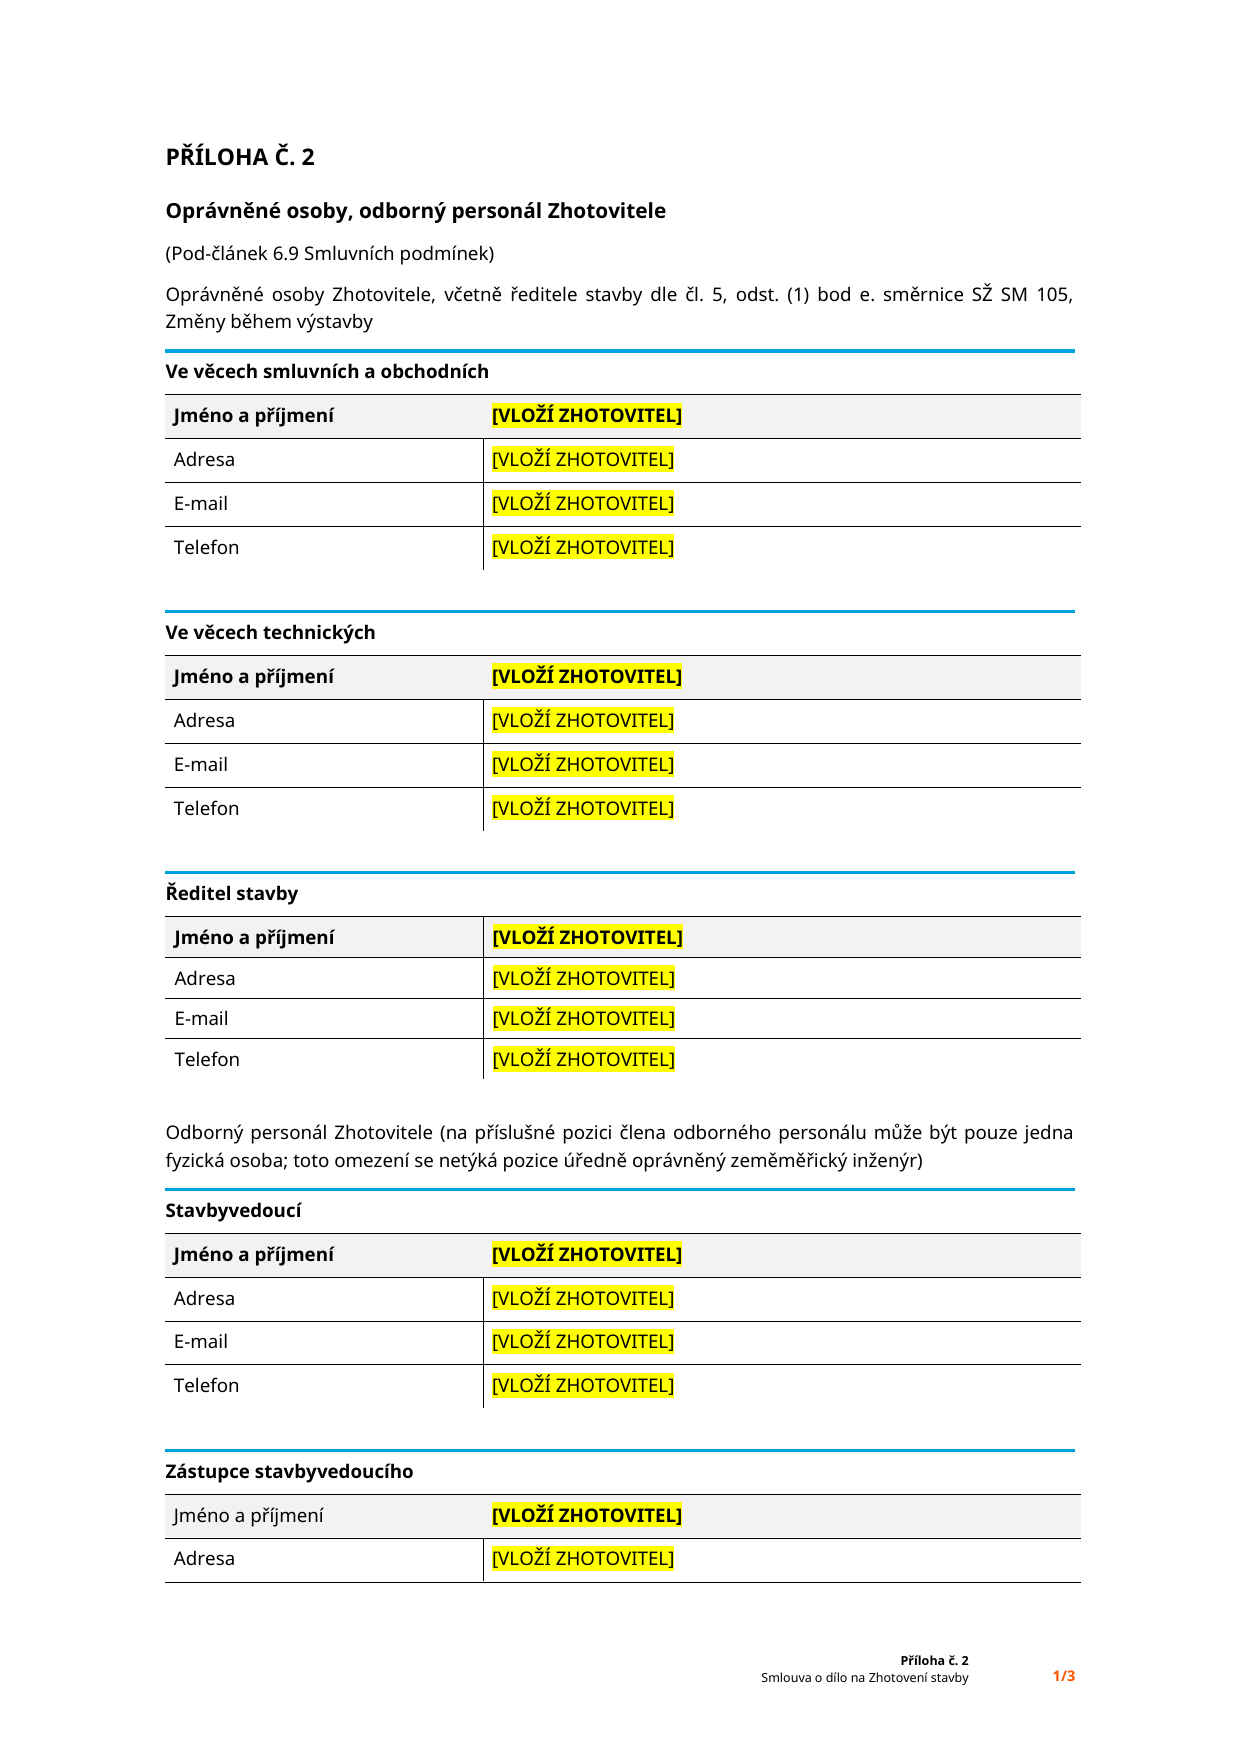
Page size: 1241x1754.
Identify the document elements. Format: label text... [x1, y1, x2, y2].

table_cell Adresa [165, 1278, 483, 1321]
table_header [VLOŽÍ ZHOTOVITEL] [484, 1234, 1081, 1277]
text Zástupce stavbyvedoucího [165, 1452, 1075, 1484]
table_cell Adresa [165, 958, 483, 997]
table_header [VLOŽÍ ZHOTOVITEL] [484, 656, 1081, 699]
text Stavbyvedoucí [165, 1191, 1075, 1223]
table_cell Telefon [165, 1365, 483, 1408]
table_cell [VLOŽÍ ZHOTOVITEL] [484, 744, 1081, 787]
table_header [VLOŽÍ ZHOTOVITEL] [484, 917, 1081, 957]
table_cell Telefon [165, 788, 483, 831]
table_header Jméno a příjmení [165, 395, 484, 438]
table_cell [VLOŽÍ ZHOTOVITEL] [484, 483, 1081, 526]
text Ve věcech technických [165, 613, 1075, 645]
table_cell [VLOŽÍ ZHOTOVITEL] [484, 527, 1081, 570]
table_cell [VLOŽÍ ZHOTOVITEL] [484, 1539, 1081, 1581]
table_cell [VLOŽÍ ZHOTOVITEL] [484, 1278, 1081, 1321]
text Odborný personál Zhotovitele (na příslušné pozici člena odborného personálu může být pouze jedna fyzická osoba; toto omezení se netýká pozice úředně oprávněný zeměměřický inženýr) [165, 1119, 1075, 1173]
text Oprávněné osoby, odborný personál Zhotovitele [165, 197, 1075, 225]
table_header [VLOŽÍ ZHOTOVITEL] [484, 1495, 1081, 1537]
table_header Jméno a příjmení [165, 1495, 484, 1537]
table_cell Adresa [165, 439, 483, 482]
table_header Jméno a příjmení [165, 917, 483, 957]
table_cell [VLOŽÍ ZHOTOVITEL] [484, 1365, 1081, 1408]
text Oprávněné osoby Zhotovitele, včetně ředitele stavby dle čl. 5, odst. (1) bod e. směrnice SŽ SM 105, Změny během výstavby [165, 281, 1075, 334]
table_cell Telefon [165, 1039, 483, 1079]
table_cell [VLOŽÍ ZHOTOVITEL] [484, 999, 1081, 1038]
table_header Jméno a příjmení [165, 1234, 484, 1277]
table_cell [VLOŽÍ ZHOTOVITEL] [484, 439, 1081, 482]
table_cell [VLOŽÍ ZHOTOVITEL] [484, 788, 1081, 831]
table_cell [VLOŽÍ ZHOTOVITEL] [484, 1039, 1081, 1079]
table_cell E-mail [165, 1322, 483, 1364]
table_cell [VLOŽÍ ZHOTOVITEL] [484, 1322, 1081, 1364]
text Ve věcech smluvních a obchodních [165, 353, 1075, 384]
table_cell Adresa [165, 700, 483, 743]
table_cell E-mail [165, 999, 483, 1038]
text Ředitel stavby [165, 874, 1075, 906]
table_header [VLOŽÍ ZHOTOVITEL] [484, 395, 1081, 438]
text Příloha č. 2 [165, 141, 1075, 173]
text (Pod-článek 6.9 Smluvních podmínek) [165, 240, 1075, 266]
table_cell E-mail [165, 744, 483, 787]
table_cell E-mail [165, 483, 483, 526]
table_cell Telefon [165, 527, 483, 570]
table_cell [VLOŽÍ ZHOTOVITEL] [484, 958, 1081, 997]
table_cell Adresa [165, 1539, 483, 1581]
table_header Jméno a příjmení [165, 656, 484, 699]
table_cell [VLOŽÍ ZHOTOVITEL] [484, 700, 1081, 743]
